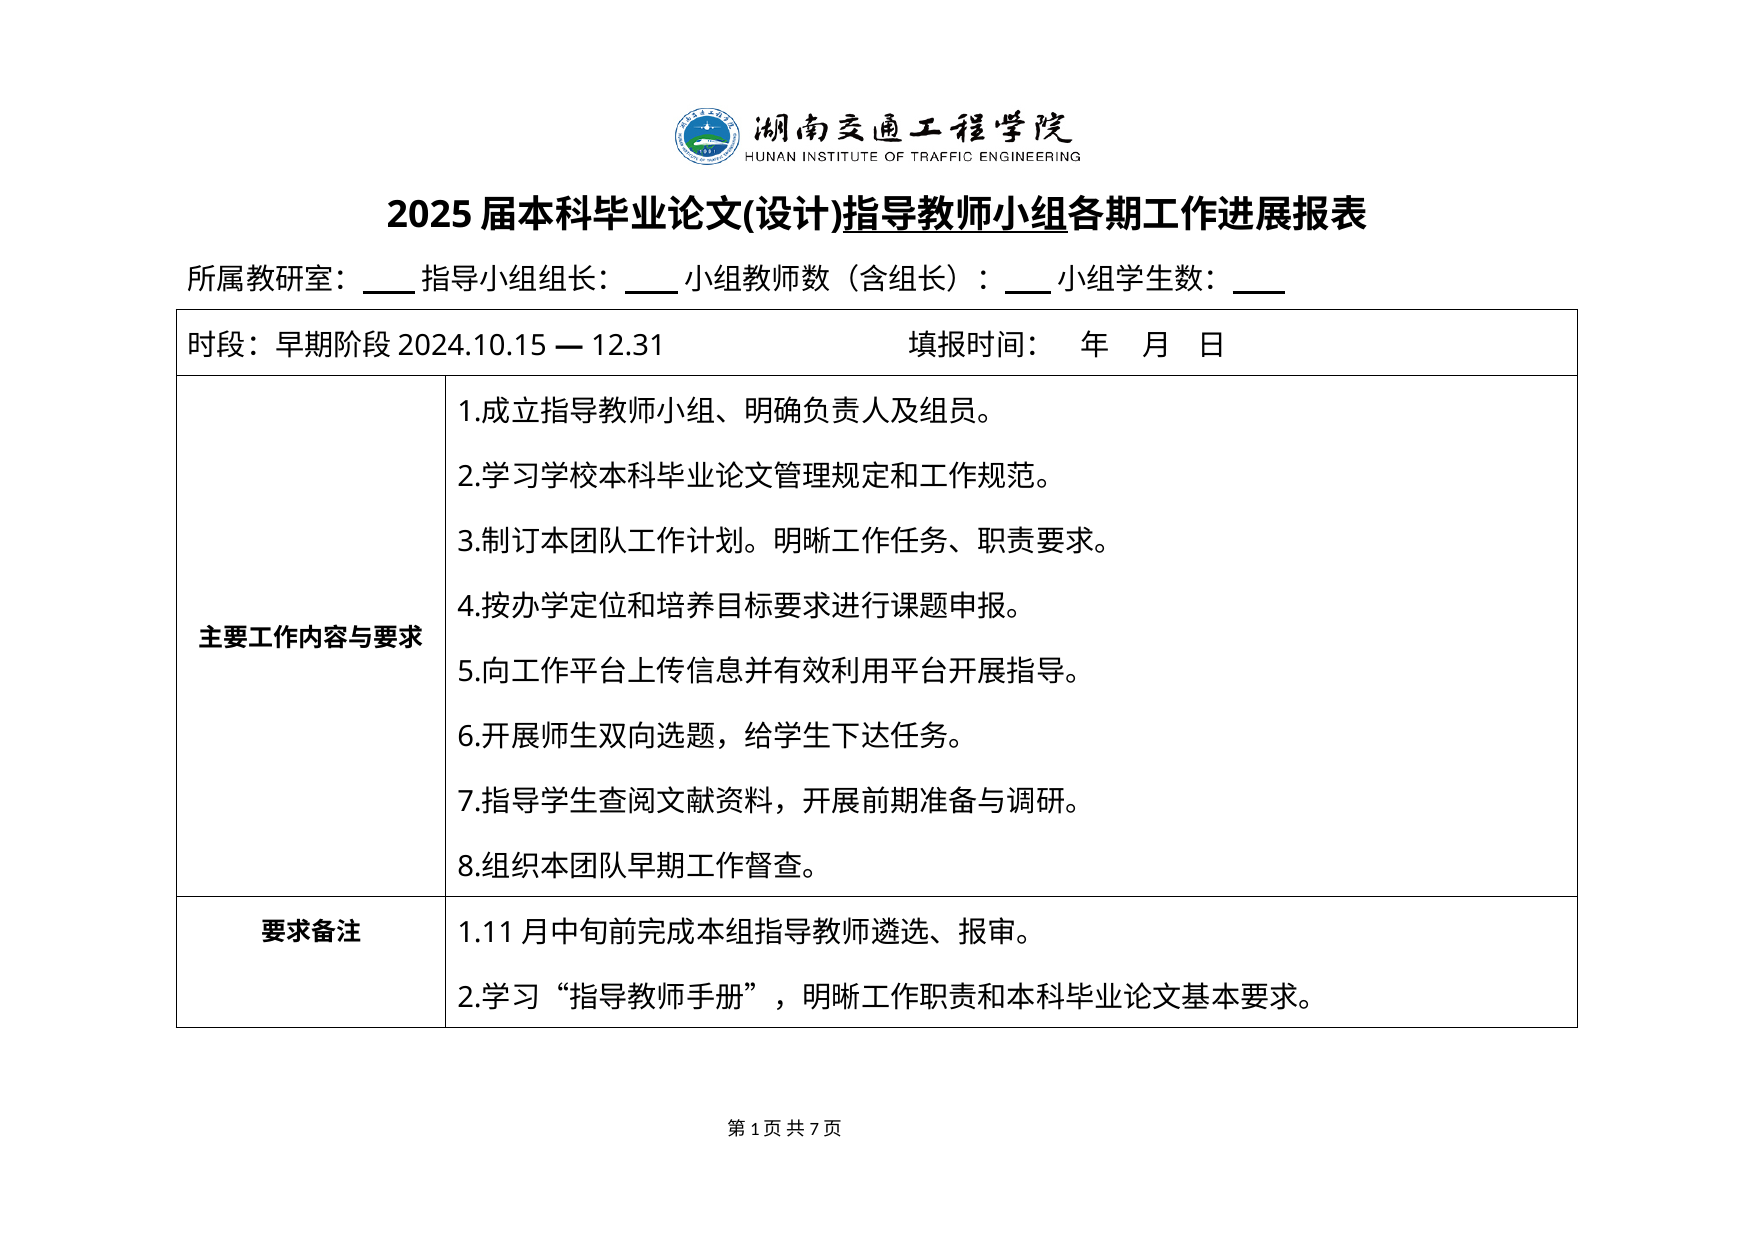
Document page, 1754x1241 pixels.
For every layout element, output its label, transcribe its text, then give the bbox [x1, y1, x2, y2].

table_cell 1.成立指导教师小组、明确负责人及组员。 2.学习学校本科毕业论文管理规定和工作规范。 3.制订本团队工作计划。明晰工作任务、职责要求。 4.按办学定位和培养目标要求进行课题申报。 5.向工作平台上传信息并有效利用平台开展指导。 6.开展师生双向选题，给学生下达任务。 7.指导学生查阅文献资料，开展前期准备与调研。 8.组织本团队早期工作督查。 [446, 376, 1577, 896]
table_header 时段：早期阶段2024.10.15 — 12.31 填报时间： 年 月 日 [177, 310, 1577, 375]
table_cell 要求备注 [177, 897, 445, 1027]
text 2025届本科毕业论文(设计)指导教师小组各期工作进展报表 [187, 179, 1566, 244]
table_cell 主要工作内容与要求 [177, 376, 445, 896]
text 所属教研室： 指导小组组长： 小组教师数（含组长）： 小组学生数： [187, 244, 1566, 309]
picture [665, 90, 1089, 176]
table_cell 1.11月中旬前完成本组指导教师遴选、报审。 2.学习“指导教师手册”，明晰工作职责和本科毕业论文基本要求。 3.11月下旬前完成学生动员、拟题、选题和任务书审核、下达。 4.12月上旬组织本科毕业论文选题和任务书质量专项检查。 5.该阶段指导记录应累计不低于2次。 [446, 897, 1577, 1027]
